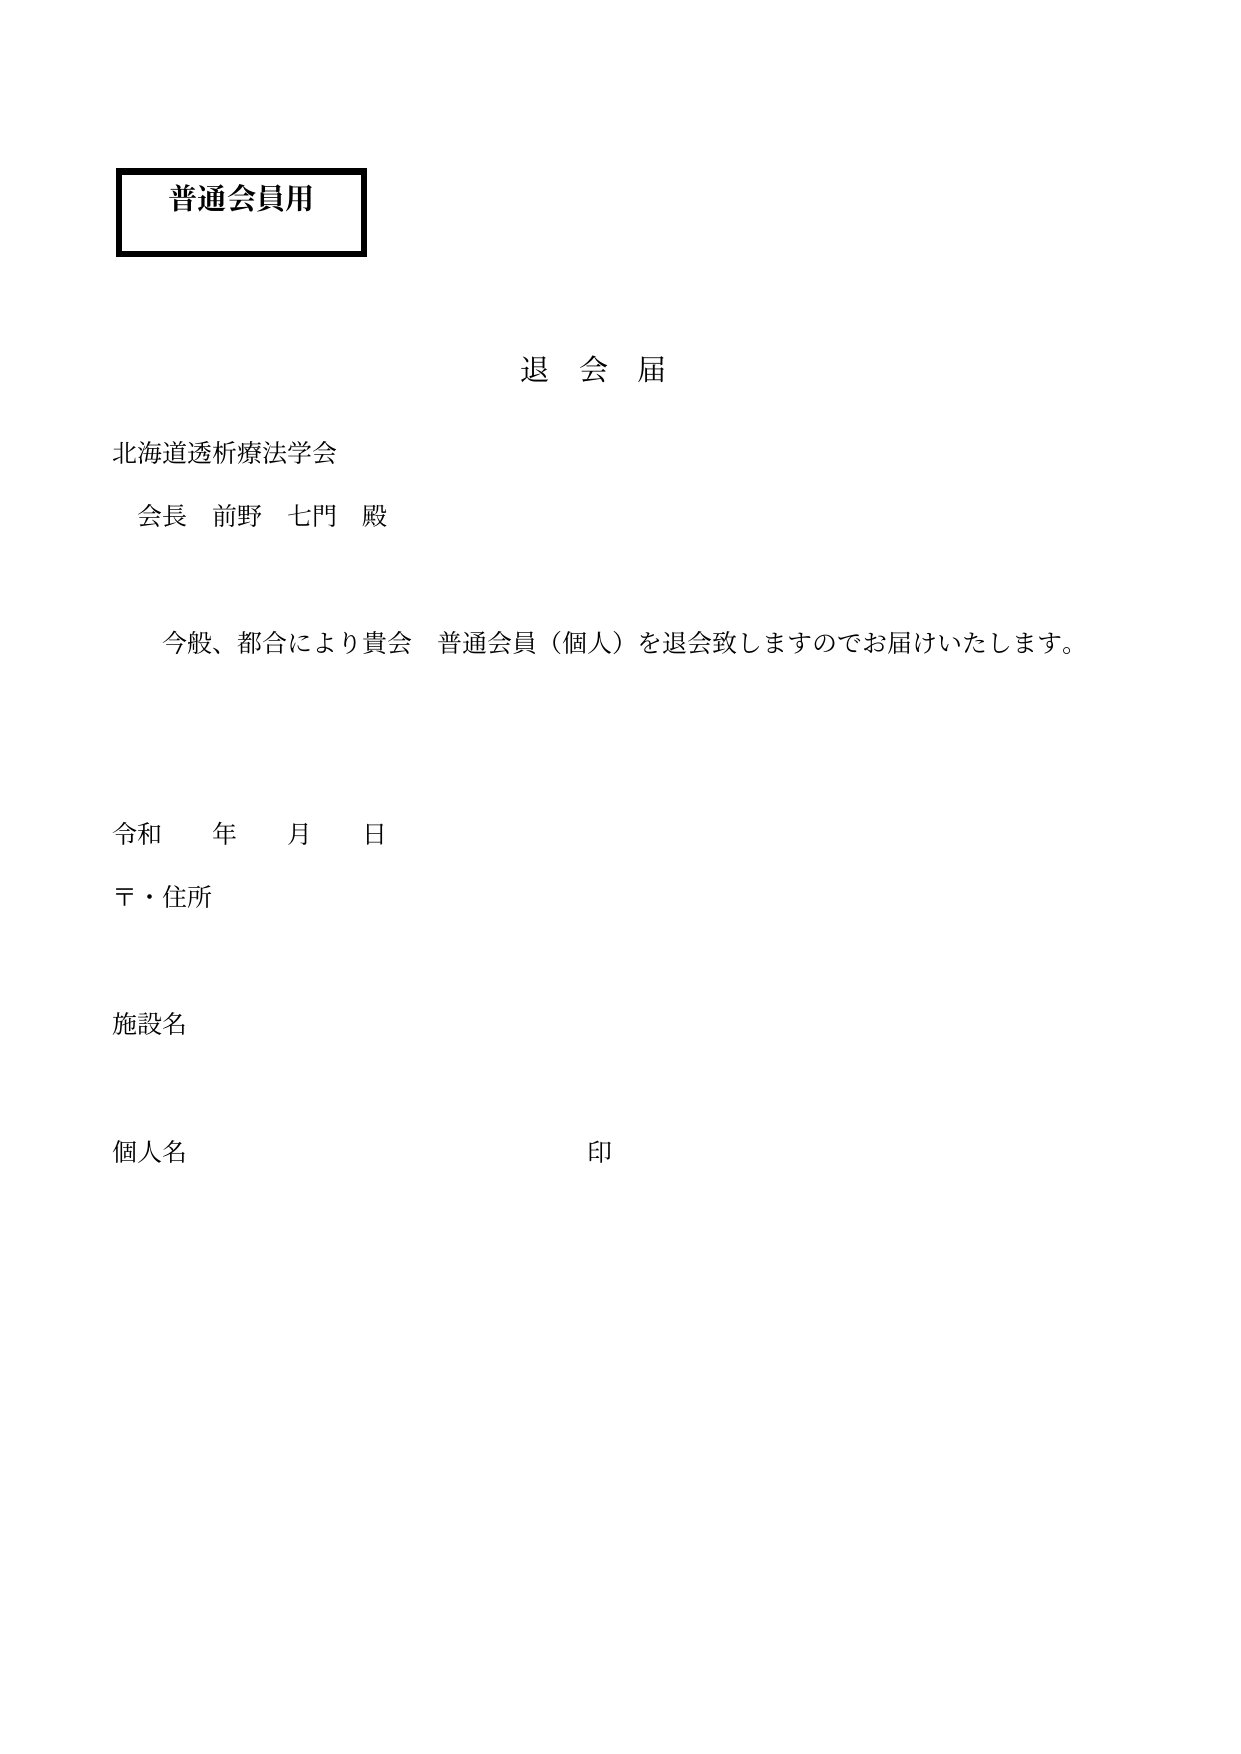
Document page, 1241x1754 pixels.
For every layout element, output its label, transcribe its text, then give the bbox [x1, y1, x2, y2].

text 今般、都合により貴会 普通会員（個人）を退会致しますのでお届けいたします。 [137, 623, 1128, 661]
text 令和 年 月 日 [112, 814, 1128, 851]
text 施設名 [112, 1004, 1128, 1042]
text 北海道透析療法学会 [112, 433, 1128, 470]
text 個人名 印 [112, 1132, 1128, 1169]
text 〒・住所 [112, 877, 1128, 915]
text 退 会 届 [112, 331, 1128, 406]
text 会長 前野 七門 殿 [112, 496, 1128, 534]
